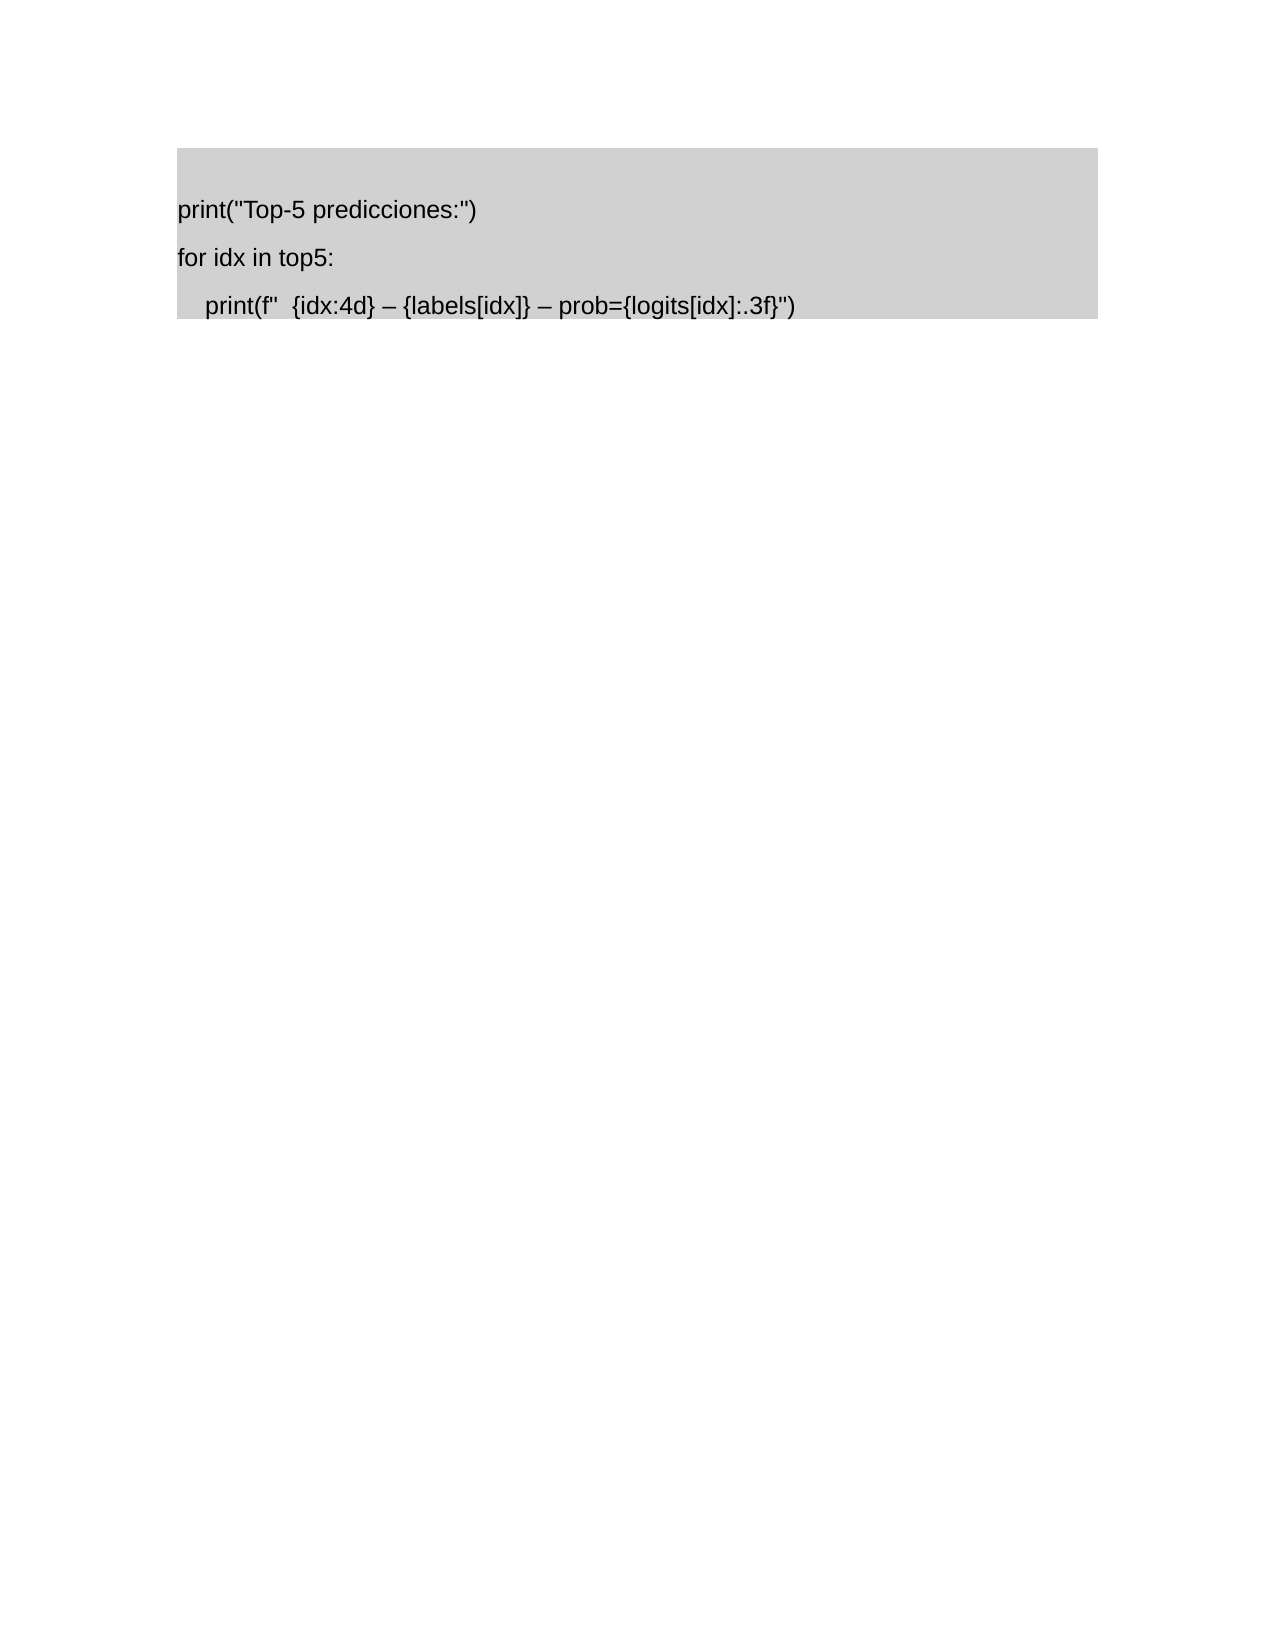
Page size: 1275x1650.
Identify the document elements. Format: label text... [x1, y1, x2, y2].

text print("Top-5 predicciones:") [177, 195, 1098, 224]
text print(f" {idx:4d} – {labels[idx]} – prob={logits[idx]:.3f}") [177, 291, 1098, 319]
text for idx in top5: [177, 243, 1098, 272]
